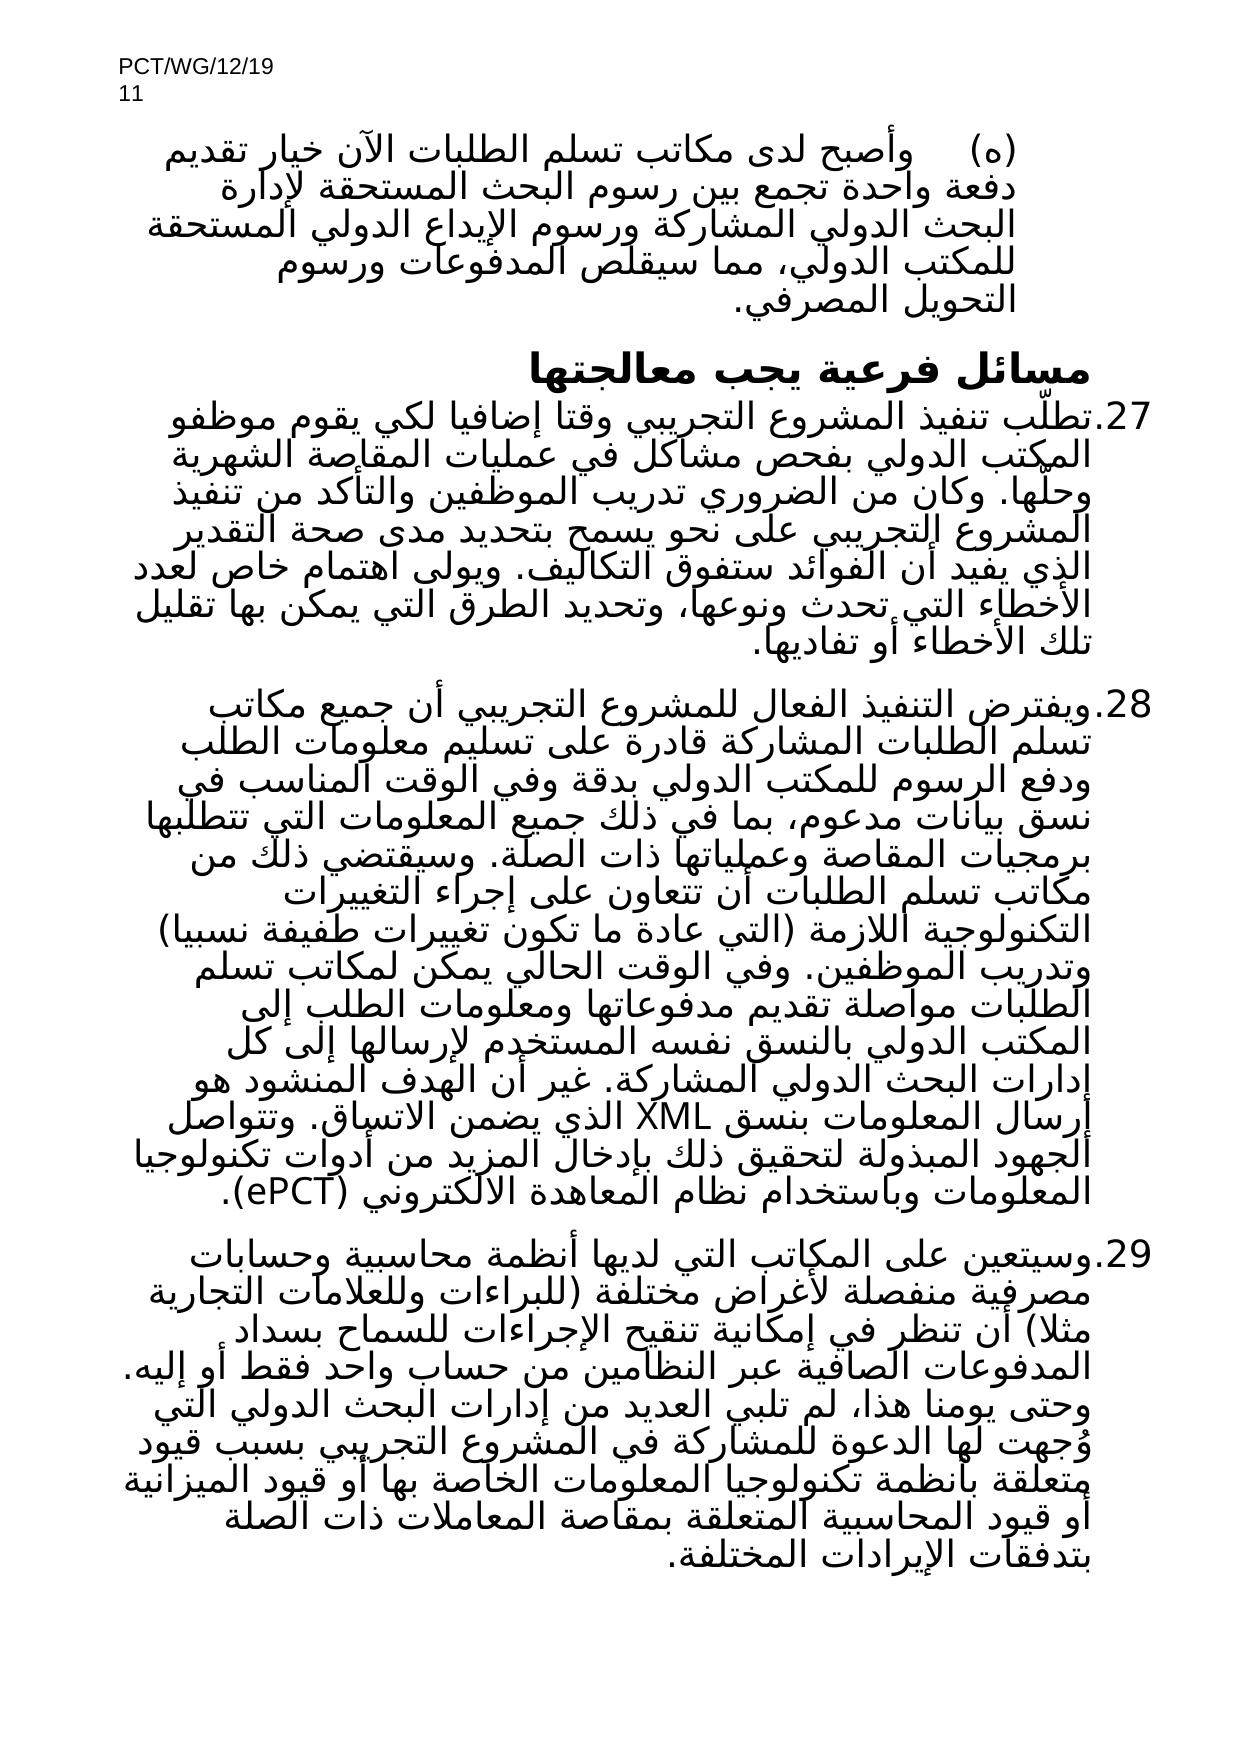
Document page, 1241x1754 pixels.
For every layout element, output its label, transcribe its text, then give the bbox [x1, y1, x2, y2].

list تطلّب تنفيذ المشروع التجريبي وقتا إضافيا لكي يقوم موظفو المكتب الدولي بفحص مشاكل في عمليات المقاصة الشهرية وحلّها. وكان من الضروري تدريب الموظفين والتأكد من تنفيذ المشروع التجريبي على نحو يسمح بتحديد مدى صحة التقدير الذي يفيد أن الفوائد ستفوق التكاليف. ويولى اهتمام خاص لعدد الأخطاء التي تحدث ونوعها، وتحديد الطرق التي يمكن بها تقليل تلك الأخطاء أو تفاديها. [118, 399, 1093, 662]
list ويفترض التنفيذ الفعال للمشروع التجريبي أن جميع مكاتب تسلم الطلبات المشاركة قادرة على تسليم معلومات الطلب ودفع الرسوم للمكتب الدولي بدقة وفي الوقت المناسب في نسق بيانات مدعوم، بما في ذلك جميع المعلومات التي تتطلبها برمجيات المقاصة وعملياتها ذات الصلة. وسيقتضي ذلك من مكاتب تسلم الطلبات أن تتعاون على إجراء التغييرات التكنولوجية اللازمة (التي عادة ما تكون تغييرات طفيفة نسبيا) وتدريب الموظفين. وفي الوقت الحالي يمكن لمكاتب تسلم الطلبات مواصلة تقديم مدفوعاتها ومعلومات الطلب إلى المكتب الدولي بالنسق نفسه المستخدم لإرسالها إلى كل إدارات البحث الدولي المشاركة. غير أن الهدف المنشود هو إرسال المعلومات بنسق XML الذي يضمن الاتساق. وتتواصل الجهود المبذولة لتحقيق ذلك بإدخال المزيد من أدوات تكنولوجيا المعلومات وباستخدام نظام المعاهدة الالكتروني (ePCT). [118, 687, 1093, 1212]
text (ه) وأصبح لدى مكاتب تسلم الطلبات الآن خيار تقديم دفعة واحدة تجمع بين رسوم البحث المستحقة لإدارة البحث الدولي المشاركة ورسوم الإيداع الدولي المستحقة للمكتب الدولي، مما سيقلص المدفوعات ورسوم التحويل المصرفي. [118, 132, 1017, 320]
list وسيتعين على المكاتب التي لديها أنظمة محاسبية وحسابات مصرفية منفصلة لأغراض مختلفة (للبراءات وللعلامات التجارية مثلا) أن تنظر في إمكانية تنقيح الإجراءات للسماح بسداد المدفوعات الصافية عبر النظامين من حساب واحد فقط أو إليه. وحتى يومنا هذا، لم تلبي العديد من إدارات البحث الدولي التي وُجهت لها الدعوة للمشاركة في المشروع التجريبي بسبب قيود متعلقة بأنظمة تكنولوجيا المعلومات الخاصة بها أو قيود الميزانية أو قيود المحاسبية المتعلقة بمقاصة المعاملات ذات الصلة بتدفقات الإيرادات المختلفة. [118, 1237, 1093, 1574]
subtitle مسائل فرعية يجب معالجتها [118, 345, 1092, 393]
